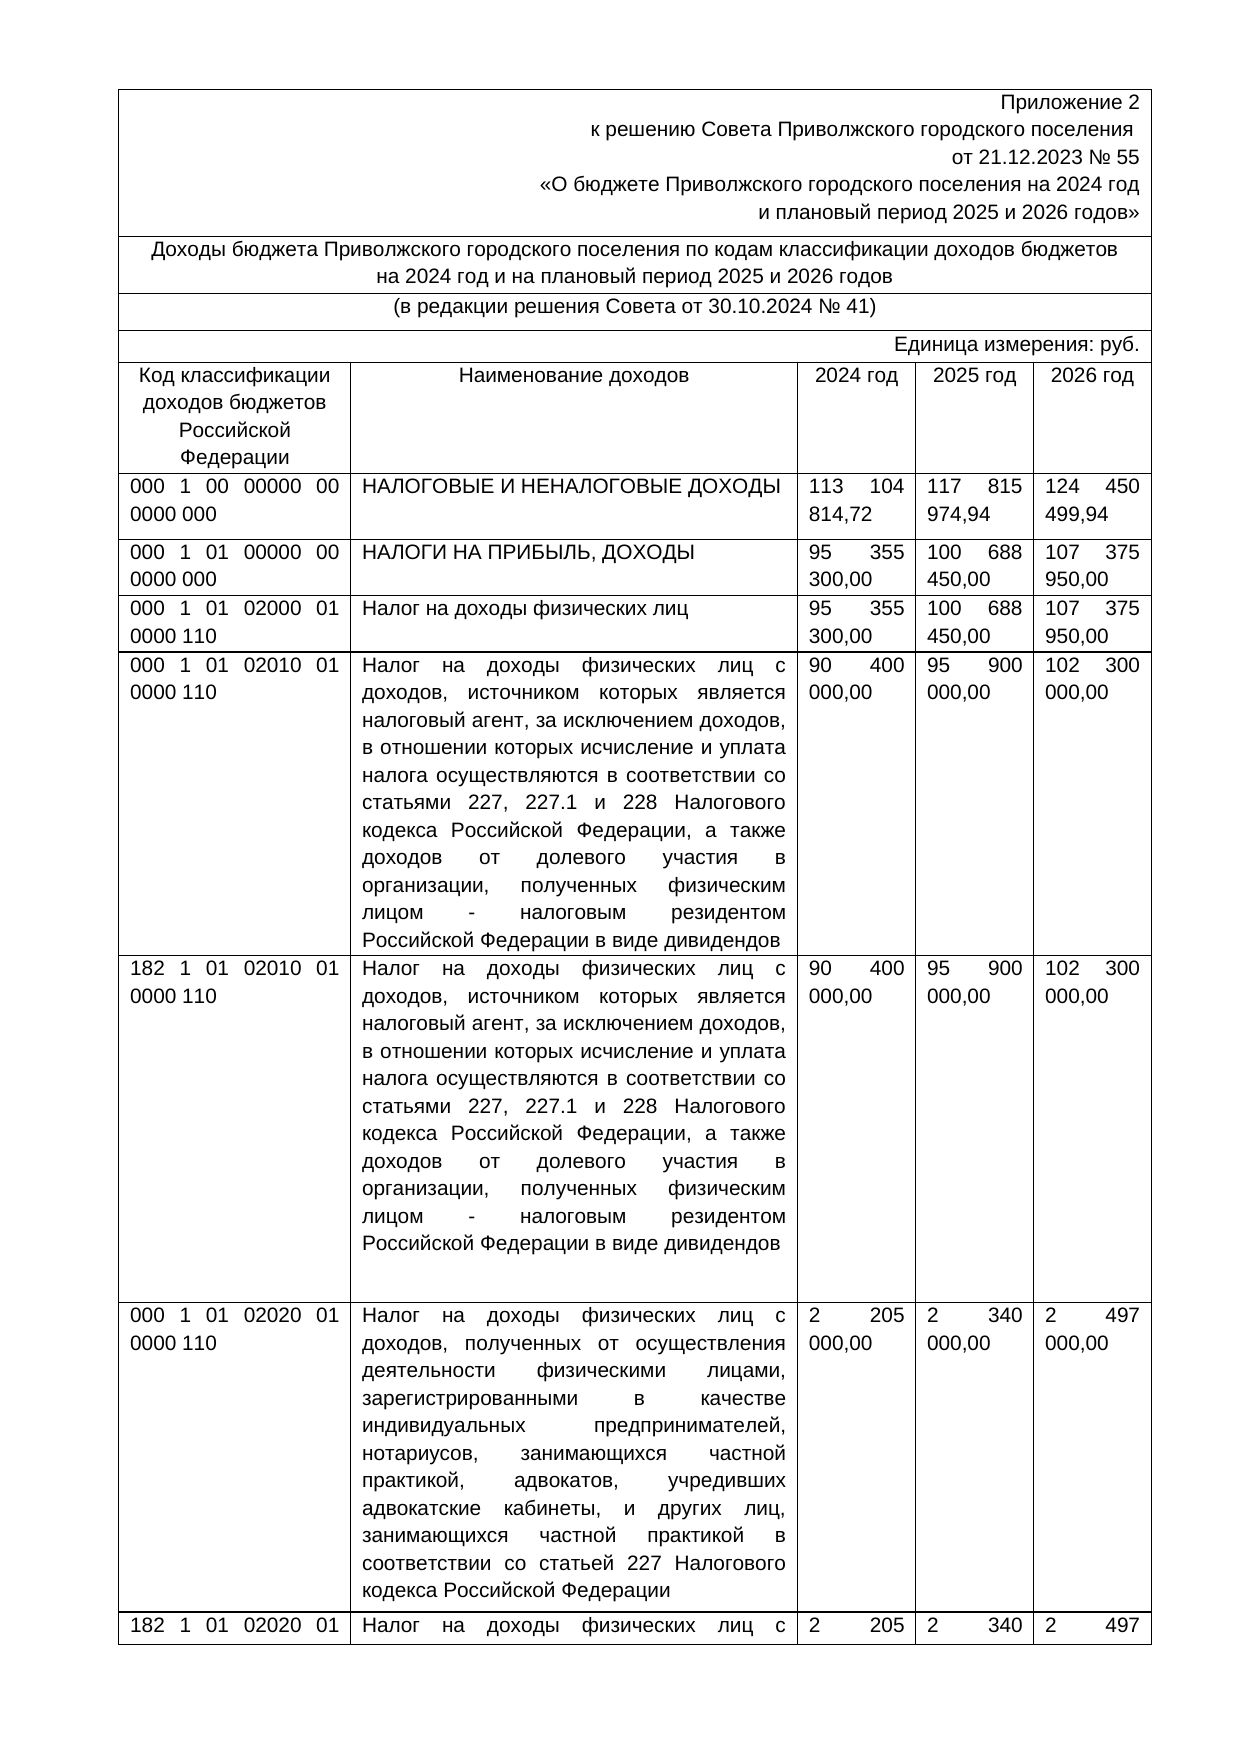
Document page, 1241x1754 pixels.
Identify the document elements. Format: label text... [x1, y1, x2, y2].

table_cell 2 340 000,00 [916, 1303, 1033, 1611]
table_cell 100 688 450,00 [916, 596, 1033, 651]
table_cell 124 450 499,94 [1034, 474, 1151, 539]
table_cell 107 375 950,00 [1034, 596, 1151, 651]
table_cell 2024 год [798, 363, 915, 473]
table_cell Налог на доходы физических лиц с доходов, источником которых является налоговый агент, за исключением доходов, в отношении которых исчисление и уплата налога осуществляются в соответствии со статьями 227, 227.1 и 228 Налогового кодекса Российской Федерации, а также доходов от долевого участия в организации, полученных физическим лицом - налоговым резидентом Российской Федерации в виде дивидендов [351, 956, 797, 1302]
table_cell 2 205 000,00 [798, 1303, 915, 1611]
table_cell Налог на доходы физических лиц с доходов, источником которых является налоговый агент, за исключением доходов, в отношении которых исчисление и уплата налога осуществляются в соответствии со статьями 227, 227.1 и 228 Налогового кодекса Российской Федерации, а также доходов от долевого участия в организации, полученных физическим лицом - налоговым резидентом Российской Федерации в виде дивидендов [351, 653, 797, 955]
table_cell Доходы бюджета Приволжского городского поселения по кодам классификации доходов бюджетов на 2024 год и на плановый период 2025 и 2026 годов [119, 237, 1151, 293]
table_cell 2 205 000,00 [798, 1613, 915, 1644]
table_cell 90 400 000,00 [798, 956, 915, 1302]
table_cell 107 375 950,00 [1034, 540, 1151, 595]
table_cell 000 1 01 00000 00 0000 000 [119, 540, 350, 595]
table_cell 2 497 000,00 [1034, 1613, 1151, 1644]
table_cell 95 900 000,00 [916, 956, 1033, 1302]
table_cell 95 355 300,00 [798, 540, 915, 595]
table_cell 2 340 000,00 [916, 1613, 1033, 1644]
table_cell 95 355 300,00 [798, 596, 915, 651]
table_cell 102 300 000,00 [1034, 653, 1151, 955]
table_cell 95 900 000,00 [916, 653, 1033, 955]
table_cell НАЛОГИ НА ПРИБЫЛЬ, ДОХОДЫ [351, 540, 797, 595]
table_cell НАЛОГОВЫЕ И НЕНАЛОГОВЫЕ ДОХОДЫ [351, 474, 797, 539]
table_cell (в редакции решения Совета от 30.10.2024 № 41) [119, 294, 1151, 330]
table_cell 113 104 814,72 [798, 474, 915, 539]
table_header Приложение 2 к решению Совета Приволжского городского поселения от 21.12.2023 № 55 «О бюджете Приволжского городского поселения на 2024 год и плановый период 2025 и 2026 годов» [119, 90, 1151, 236]
table_cell 000 1 01 02020 01 0000 110 [119, 1303, 350, 1611]
table_cell Налог на доходы физических лиц [351, 596, 797, 651]
table_cell 102 300 000,00 [1034, 956, 1151, 1302]
table_cell 100 688 450,00 [916, 540, 1033, 595]
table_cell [351, 1613, 797, 1644]
table_cell 000 1 01 02000 01 0000 110 [119, 596, 350, 651]
table_cell 2025 год [916, 363, 1033, 473]
table_cell Единица измерения: руб. [119, 331, 1151, 362]
table_cell 2 497 000,00 [1034, 1303, 1151, 1611]
table_cell 117 815 974,94 [916, 474, 1033, 539]
table_cell 90 400 000,00 [798, 653, 915, 955]
table_cell Код классификации доходов бюджетов Российской Федерации [119, 363, 350, 473]
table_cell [119, 1613, 350, 1644]
table_cell Наименование доходов [351, 363, 797, 473]
table_cell 000 1 01 02010 01 0000 110 [119, 653, 350, 955]
table_cell 000 1 00 00000 00 0000 000 [119, 474, 350, 539]
table_cell 2026 год [1034, 363, 1151, 473]
table_cell 182 1 01 02010 01 0000 110 [119, 956, 350, 1302]
